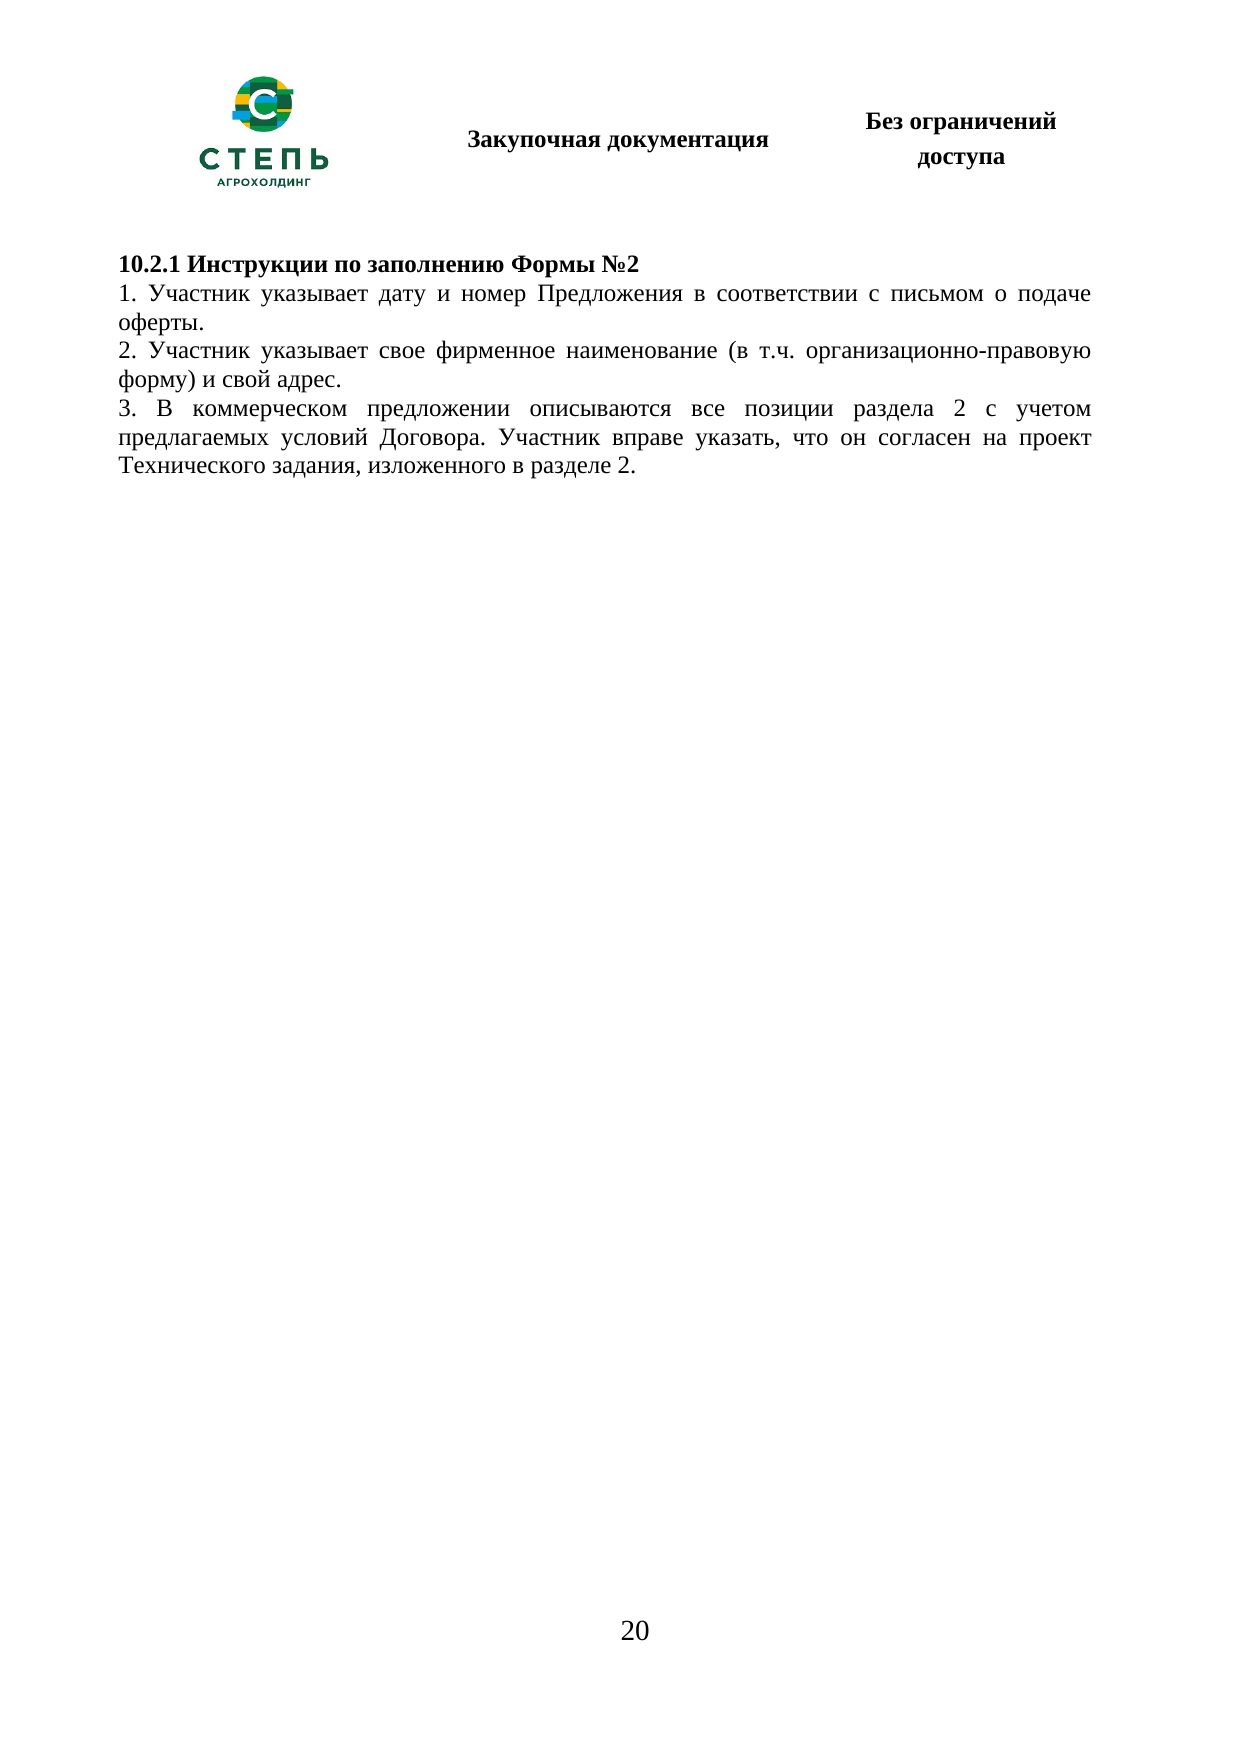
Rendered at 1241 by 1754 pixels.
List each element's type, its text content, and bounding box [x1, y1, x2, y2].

text 2. Участник указывает свое фирменное наименование (в т.ч. организационно-правовую форму) и свой адрес. [118, 336, 1092, 393]
text 1. Участник указывает дату и номер Предложения в соответствии с письмом о подаче оферты. [118, 278, 1092, 336]
text 3. В коммерческом предложении описываются все позиции раздела 2 с учетом предлагаемых условий Договора. Участник вправе указать, что он согласен на проект Технического задания, изложенного в разделе 2. [118, 393, 1092, 479]
text 10.2.1 Инструкции по заполнению Формы №2 [118, 249, 1092, 278]
picture [189, 73, 338, 190]
